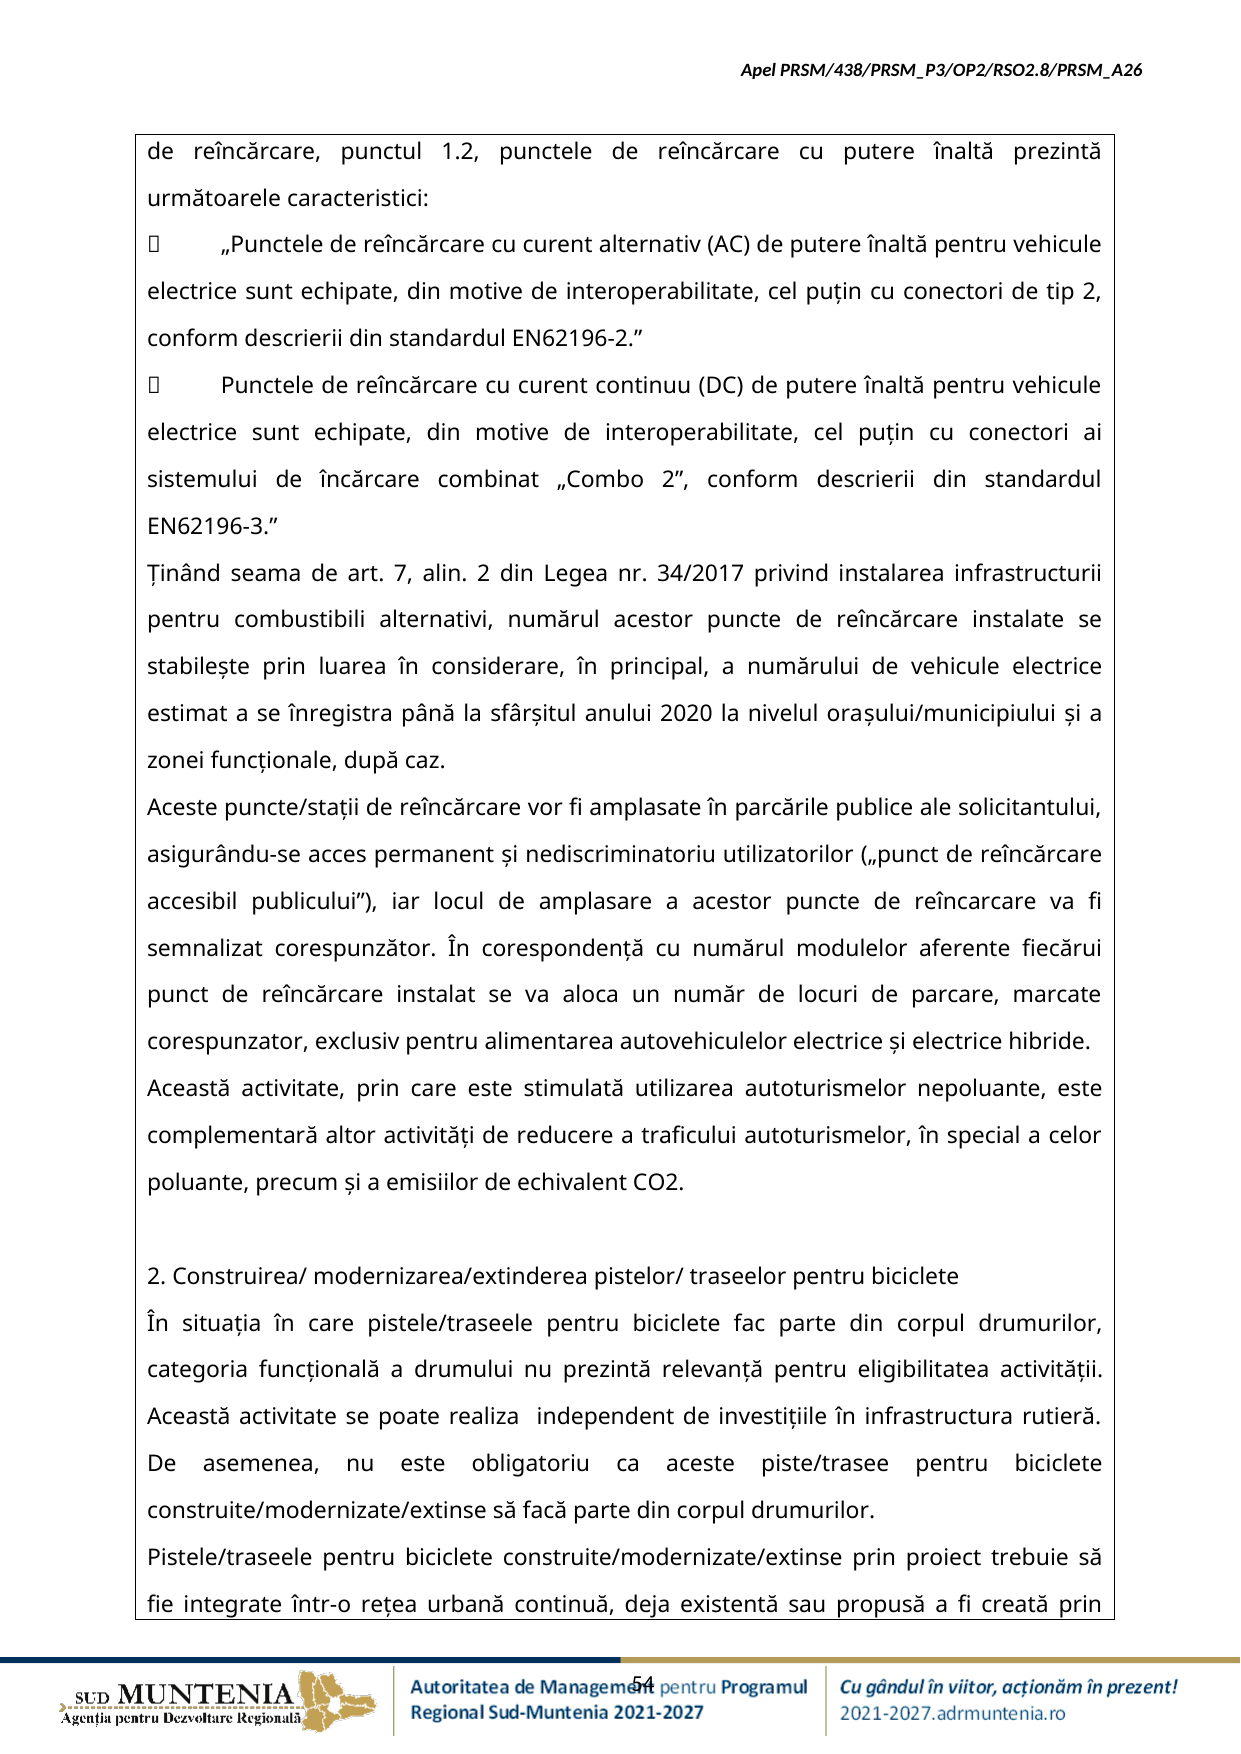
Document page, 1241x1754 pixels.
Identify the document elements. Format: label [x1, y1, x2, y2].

picture [0, 1657, 1241, 1737]
table_header [136, 135, 1114, 1619]
